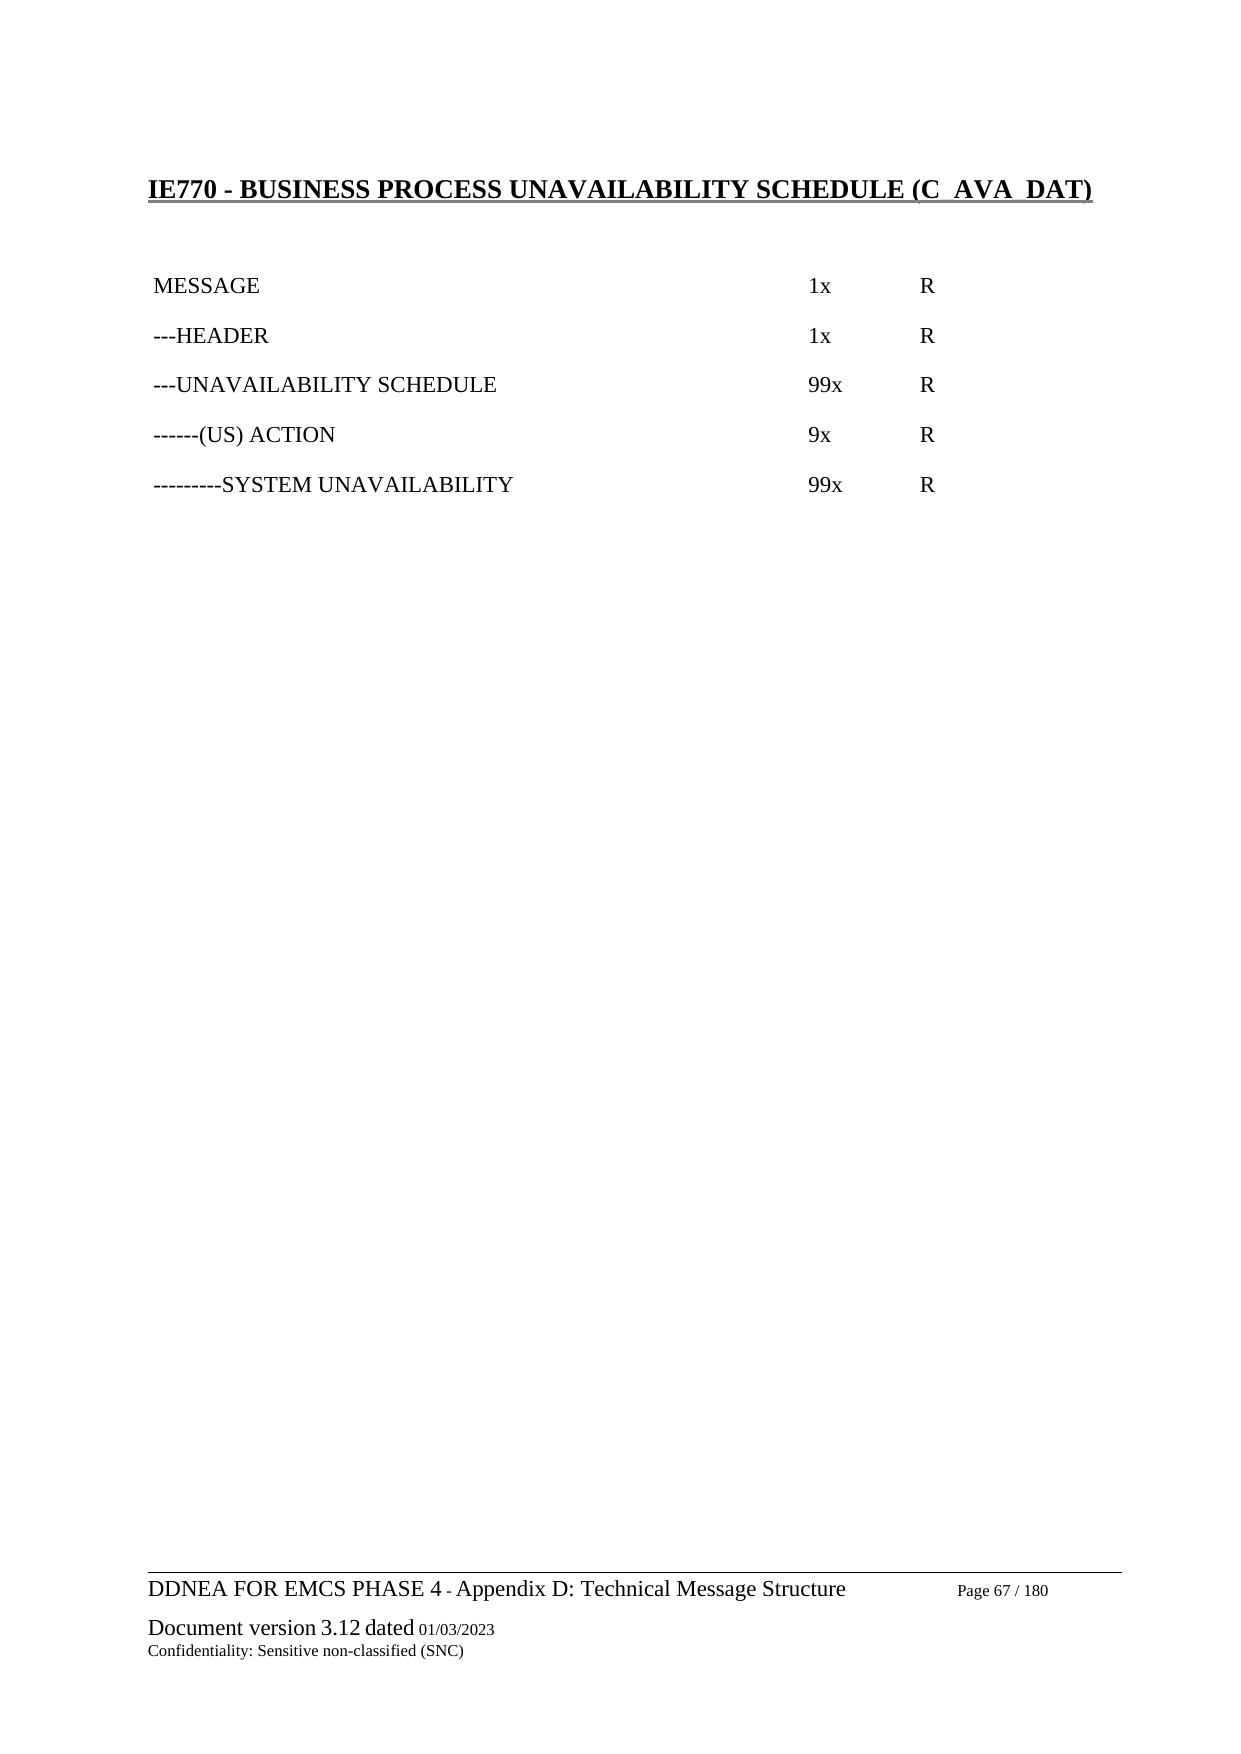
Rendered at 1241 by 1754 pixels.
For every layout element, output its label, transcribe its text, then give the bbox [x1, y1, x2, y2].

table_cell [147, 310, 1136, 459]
subtitle IE770 - BUSINESS PROCESS UNAVAILABILITY SCHEDULE (C_AVA_DAT) [148, 173, 1122, 204]
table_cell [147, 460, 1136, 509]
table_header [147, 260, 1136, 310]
